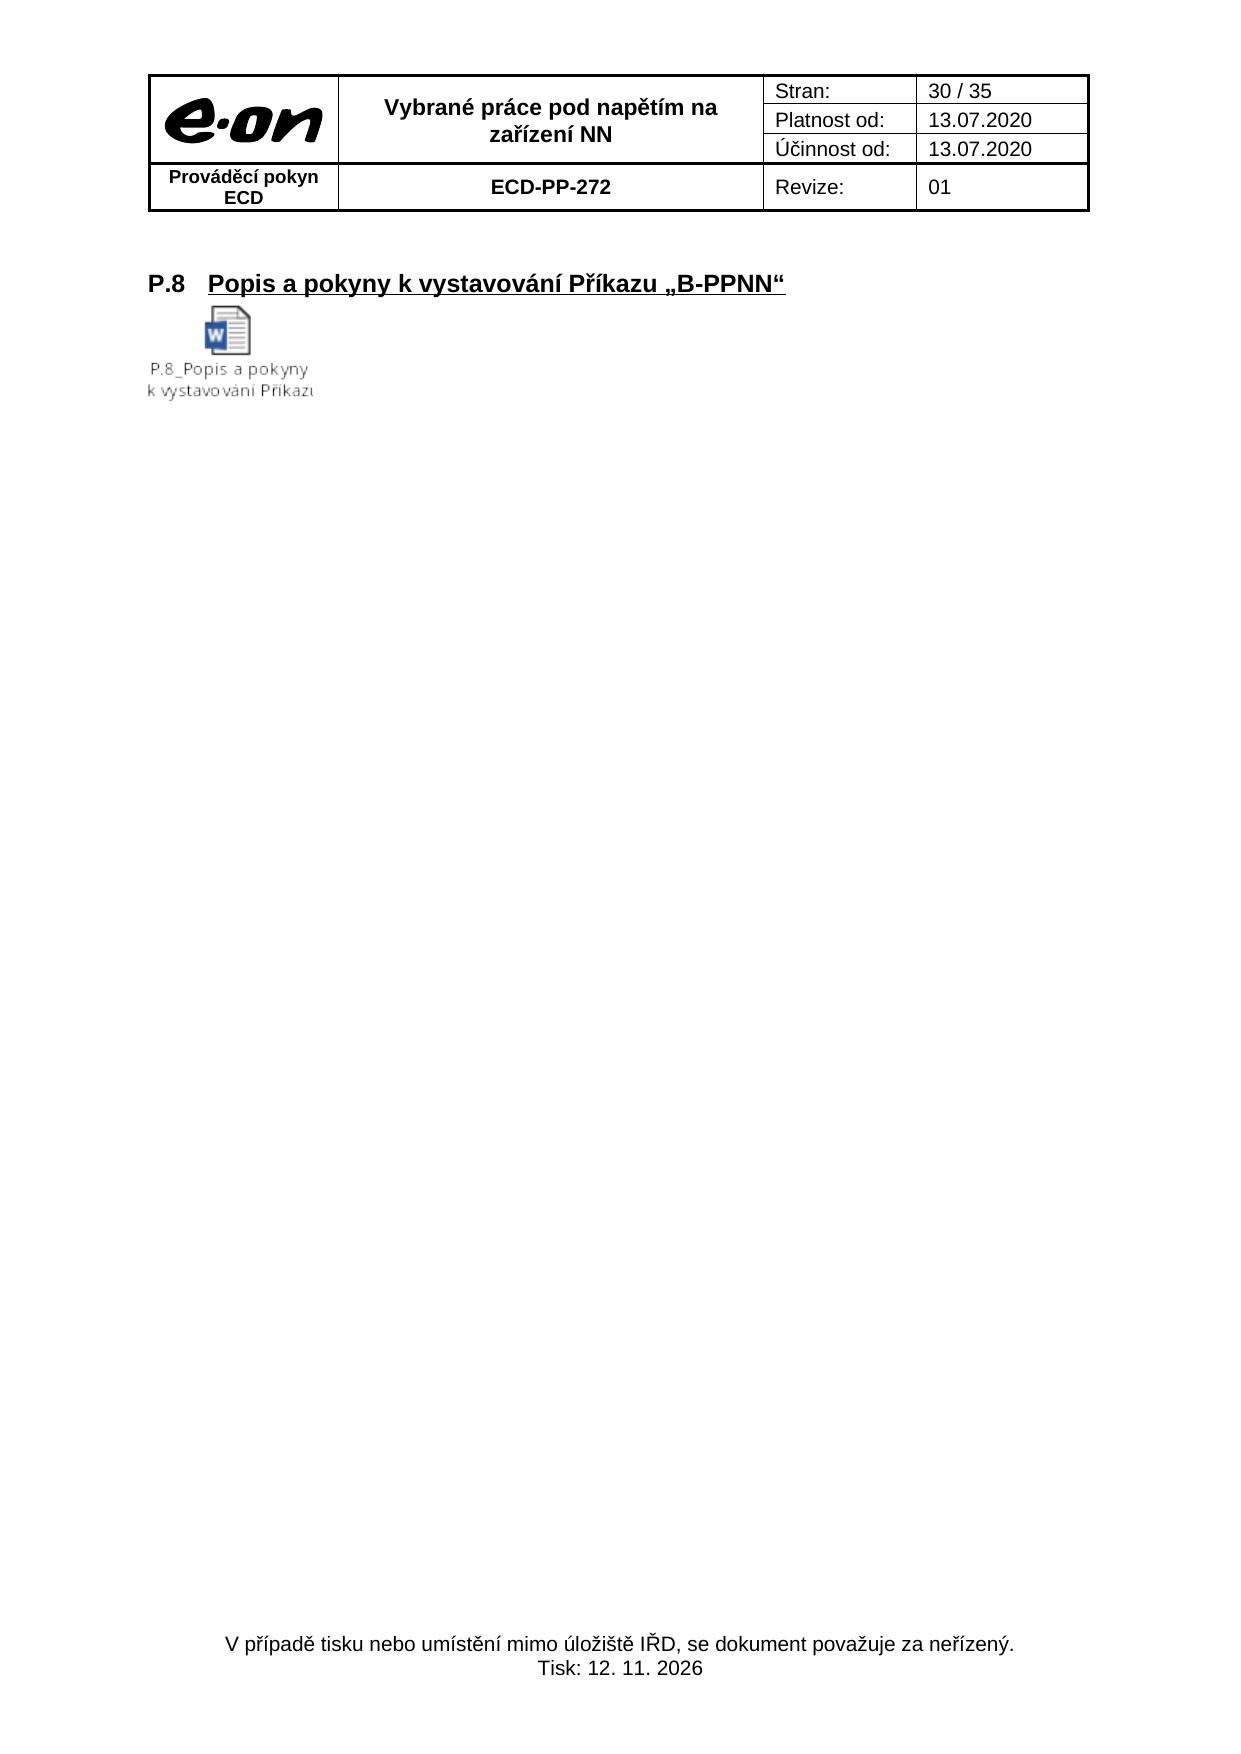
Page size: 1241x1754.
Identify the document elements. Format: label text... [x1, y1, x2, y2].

text Popis a pokyny k vystavování Příkazu „B-PPNN“ [148, 269, 1092, 298]
